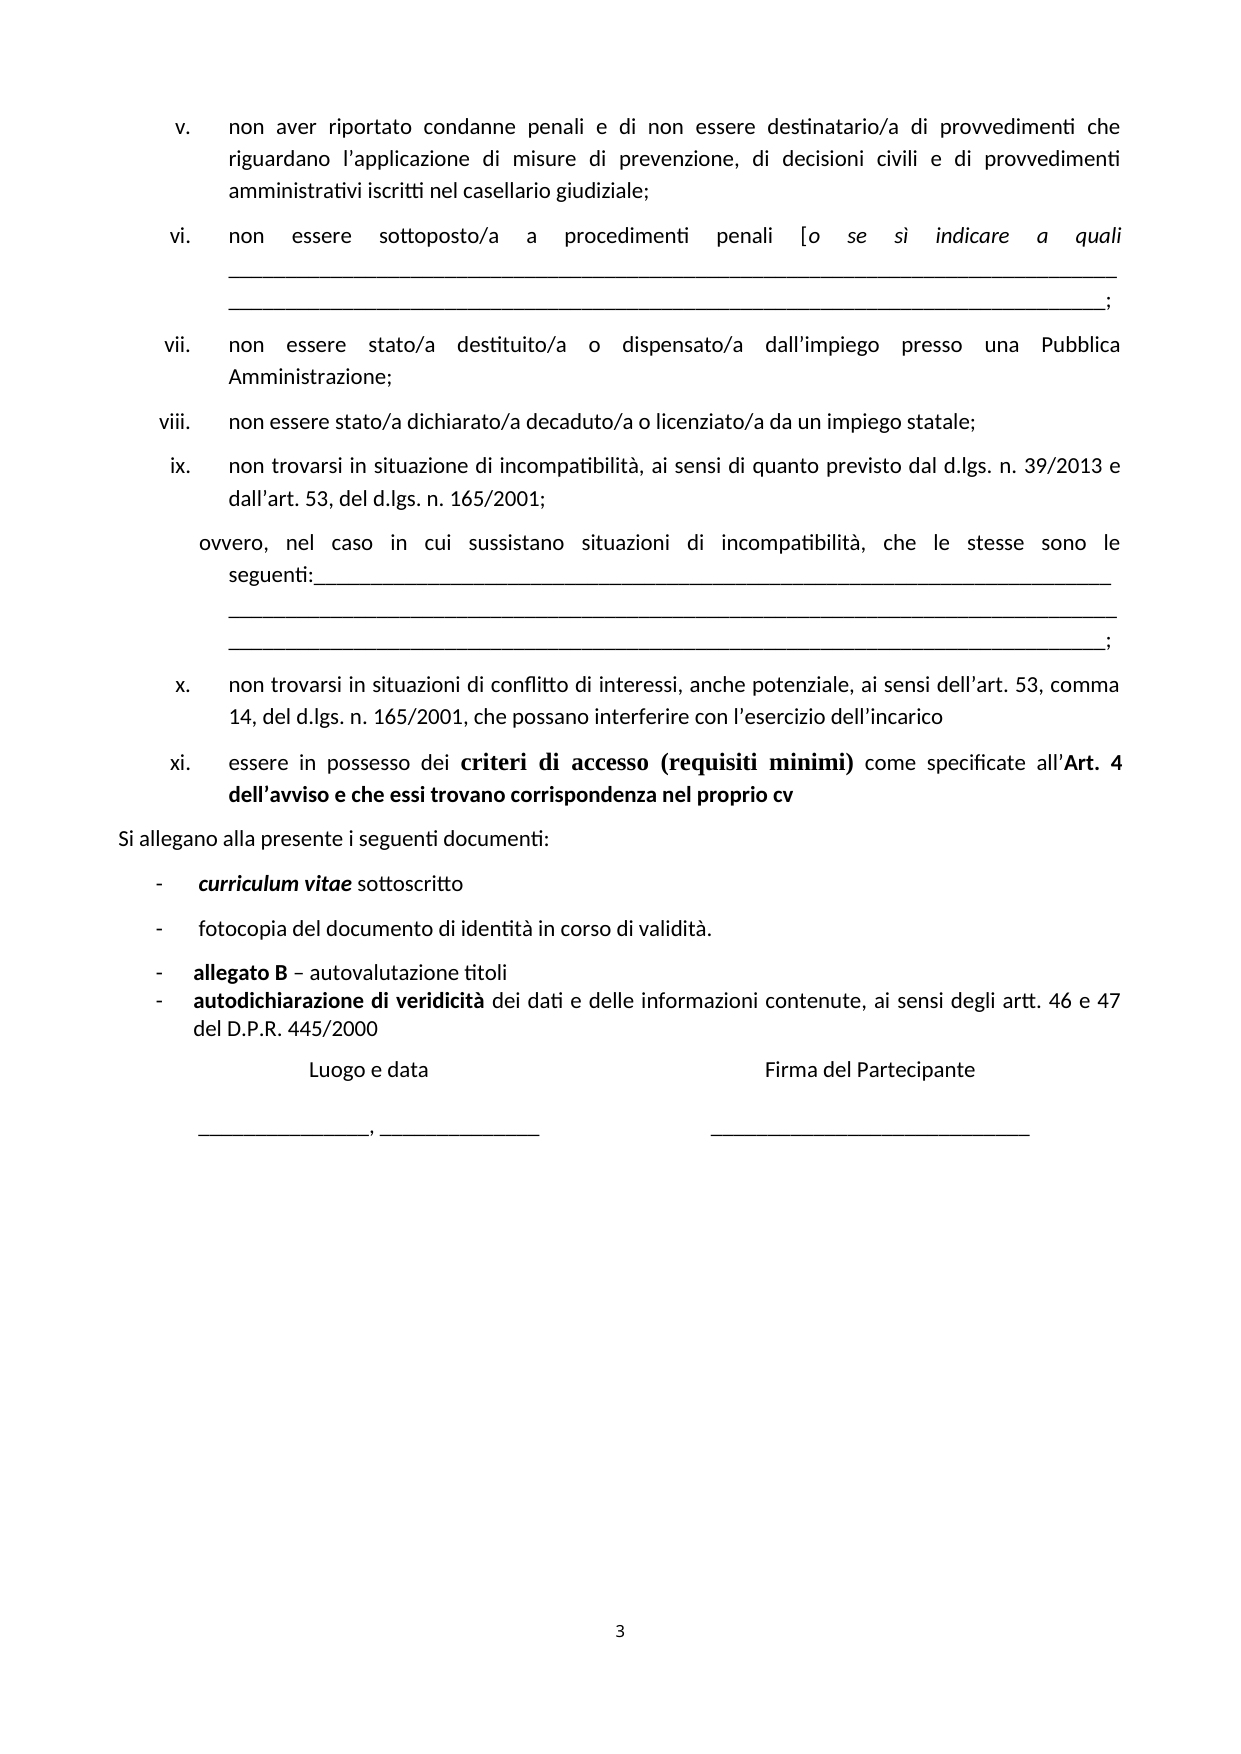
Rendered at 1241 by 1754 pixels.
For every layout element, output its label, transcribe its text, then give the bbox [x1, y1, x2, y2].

list non aver riportato condanne penali e di non essere destinatario/a di provvedimenti che riguardano l’applicazione di misure di prevenzione, di decisioni civili e di provvedimenti amministrativi iscritti nel casellario giudiziale; [191, 112, 1122, 204]
list curriculum vitae sottoscritto [156, 869, 1122, 897]
list fotocopia del documento di identità in corso di validità. [156, 914, 1122, 942]
text Si allegano alla presente i seguenti documenti: [118, 824, 1122, 852]
list allegato B – autovalutazione titoli [156, 958, 1122, 987]
list non essere stato/a destituito/a o dispensato/a dall’impiego presso una Pubblica Amministrazione; [191, 330, 1122, 390]
list essere in possesso dei criteri di accesso (requisiti minimi) come specificate all’Art. 4 dell’avviso e che essi trovano corrispondenza nel proprio cv [191, 747, 1122, 808]
table_header Luogo e data [118, 1043, 619, 1099]
list non essere stato/a dichiarato/a decaduto/a o licenziato/a da un impiego statale; [191, 407, 1122, 435]
table_header Firma del Partecipante [620, 1043, 1121, 1099]
table_cell ____________________________ [620, 1099, 1121, 1156]
list non trovarsi in situazioni di conflitto di interessi, anche potenziale, ai sensi dell’art. 53, comma 14, del d.lgs. n. 165/2001, che possano interferire con l’esercizio dell’incarico [191, 670, 1122, 730]
list non trovarsi in situazione di incompatibilità, ai sensi di quanto previsto dal d.lgs. n. 39/2013 e dall’art. 53, del d.lgs. n. 165/2001; [191, 452, 1122, 512]
table_cell _______________, ______________ [118, 1099, 619, 1156]
text ovvero, nel caso in cui sussistano situazioni di incompatibilità, che le stesse sono le seguenti:_________________________________________________________________________________________________________________________________________________________________________________________________________________________________; [199, 528, 1122, 653]
list non essere sottoposto/a a procedimenti penali [o se sì indicare a quali ___________________________________________________________________________________________________________________________________________________________; [191, 221, 1122, 313]
list autodichiarazione di veridicità dei dati e delle informazioni contenute, ai sensi degli artt. 46 e 47 del D.P.R. 445/2000 [156, 987, 1122, 1043]
